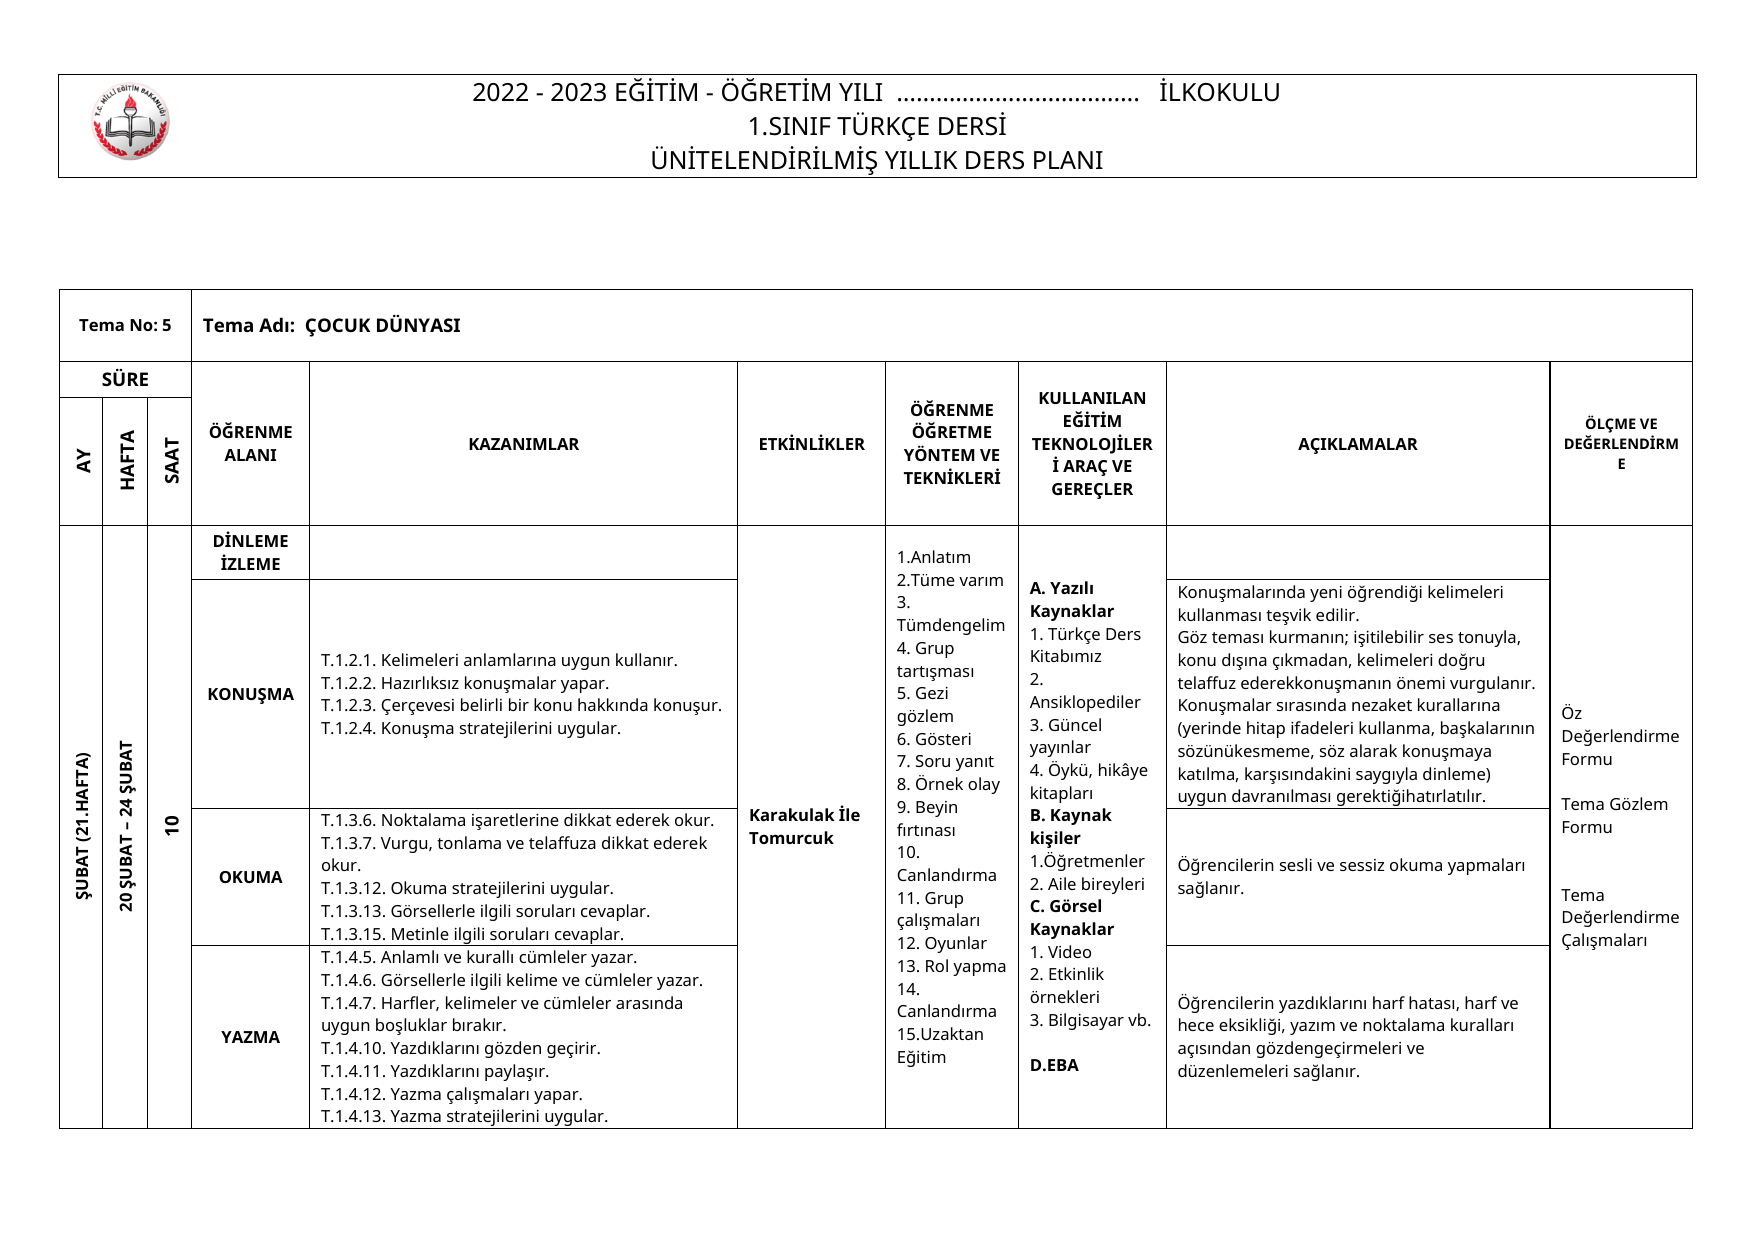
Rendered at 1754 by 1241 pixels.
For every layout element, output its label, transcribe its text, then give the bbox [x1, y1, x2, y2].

table_cell YAZMA [192, 946, 309, 1127]
table_header Tema Adı: ÇOCUK DÜNYASI [192, 290, 1692, 361]
table_cell Öğrencilerin sesli ve sessiz okuma yapmaları sağlanır. [1167, 809, 1549, 945]
table_cell 20 ŞUBAT – 24 ŞUBAT [103, 526, 147, 1127]
table_cell ŞUBAT (21.HAFTA) [60, 526, 102, 1127]
table_cell Konuşmalarında yeni öğrendiği kelimeleri kullanması teşvik edilir. Göz teması kurmanın; işitilebilir ses tonuyla, konu dışına çıkmadan, kelimeleri doğru telaffuz ederekkonuşmanın önemi vurgulanır. Konuşmalar sırasında nezaket kurallarına (yerinde hitap ifadeleri kullanma, başkalarının sözünükesmeme, söz alarak konuşmaya katılma, karşısındakini saygıyla dinleme) uygun davranılması gerektiğihatırlatılır. [1167, 580, 1549, 807]
table_cell T.1.3.6. Noktalama işaretlerine dikkat ederek okur. T.1.3.7. Vurgu, tonlama ve telaffuza dikkat ederek okur. T.1.3.12. Okuma stratejilerini uygular. T.1.3.13. Görsellerle ilgili soruları cevaplar. T.1.3.15. Metinle ilgili soruları cevaplar. [310, 809, 737, 945]
table_cell AÇIKLAMALAR [1167, 362, 1549, 525]
table_cell Öğrencilerin yazdıklarını harf hatası, harf ve hece eksikliği, yazım ve noktalama kuralları açısından gözdengeçirmeleri ve düzenlemeleri sağlanır. [1167, 946, 1549, 1127]
table_cell 1.Anlatım 2.Tüme varım 3. Tümdengelim 4. Grup tartışması 5. Gezi gözlem 6. Gösteri 7. Soru yanıt 8. Örnek olay 9. Beyin fırtınası 10. Canlandırma 11. Grup çalışmaları 12. Oyunlar 13. Rol yapma 14. Canlandırma 15.Uzaktan Eğitim [886, 526, 1018, 1127]
table_cell ÖĞRENME ALANI [192, 362, 309, 525]
table_cell [310, 526, 737, 579]
table_cell DİNLEME İZLEME [192, 526, 309, 579]
table_header Tema No: 5 [60, 290, 191, 361]
table_cell KONUŞMA [192, 580, 309, 807]
table_cell T.1.2.1. Kelimeleri anlamlarına uygun kullanır. T.1.2.2. Hazırlıksız konuşmalar yapar. T.1.2.3. Çerçevesi belirli bir konu hakkında konuşur. T.1.2.4. Konuşma stratejilerini uygular. [310, 580, 737, 807]
table_cell AY [60, 398, 102, 525]
table_cell A. Yazılı Kaynaklar 1. Türkçe Ders Kitabımız 2. Ansiklopediler 3. Güncel yayınlar 4. Öykü, hikâye kitapları B. Kaynak kişiler 1.Öğretmenler 2. Aile bireyleri C. Görsel Kaynaklar 1. Video 2. Etkinlik örnekleri 3. Bilgisayar vb. D.EBA [1019, 526, 1166, 1127]
table_cell KAZANIMLAR [310, 362, 737, 525]
table_cell Öz Değerlendirme Formu Tema Gözlem Formu Tema Değerlendirme Çalışmaları [1551, 526, 1692, 1127]
table_cell HAFTA [103, 398, 147, 525]
table_cell SÜRE [60, 362, 191, 397]
picture [85, 77, 175, 167]
table_cell 10 [148, 526, 191, 1127]
table_cell OKUMA [192, 809, 309, 945]
table_cell ÖLÇME VE DEĞERLENDİRME [1551, 362, 1692, 525]
table_cell [1167, 526, 1549, 579]
table_cell ÖĞRENME ÖĞRETME YÖNTEM VE TEKNİKLERİ [886, 362, 1018, 525]
table_cell ETKİNLİKLER [738, 362, 885, 525]
table_cell SAAT [148, 398, 191, 525]
table_cell KULLANILAN EĞİTİM TEKNOLOJİLERİ ARAÇ VE GEREÇLER [1019, 362, 1166, 525]
table_cell Karakulak İle Tomurcuk [738, 526, 885, 1127]
table_cell T.1.4.5. Anlamlı ve kurallı cümleler yazar. T.1.4.6. Görsellerle ilgili kelime ve cümleler yazar. T.1.4.7. Harfler, kelimeler ve cümleler arasında uygun boşluklar bırakır. T.1.4.10. Yazdıklarını gözden geçirir. T.1.4.11. Yazdıklarını paylaşır. T.1.4.12. Yazma çalışmaları yapar. T.1.4.13. Yazma stratejilerini uygular. [310, 946, 737, 1127]
